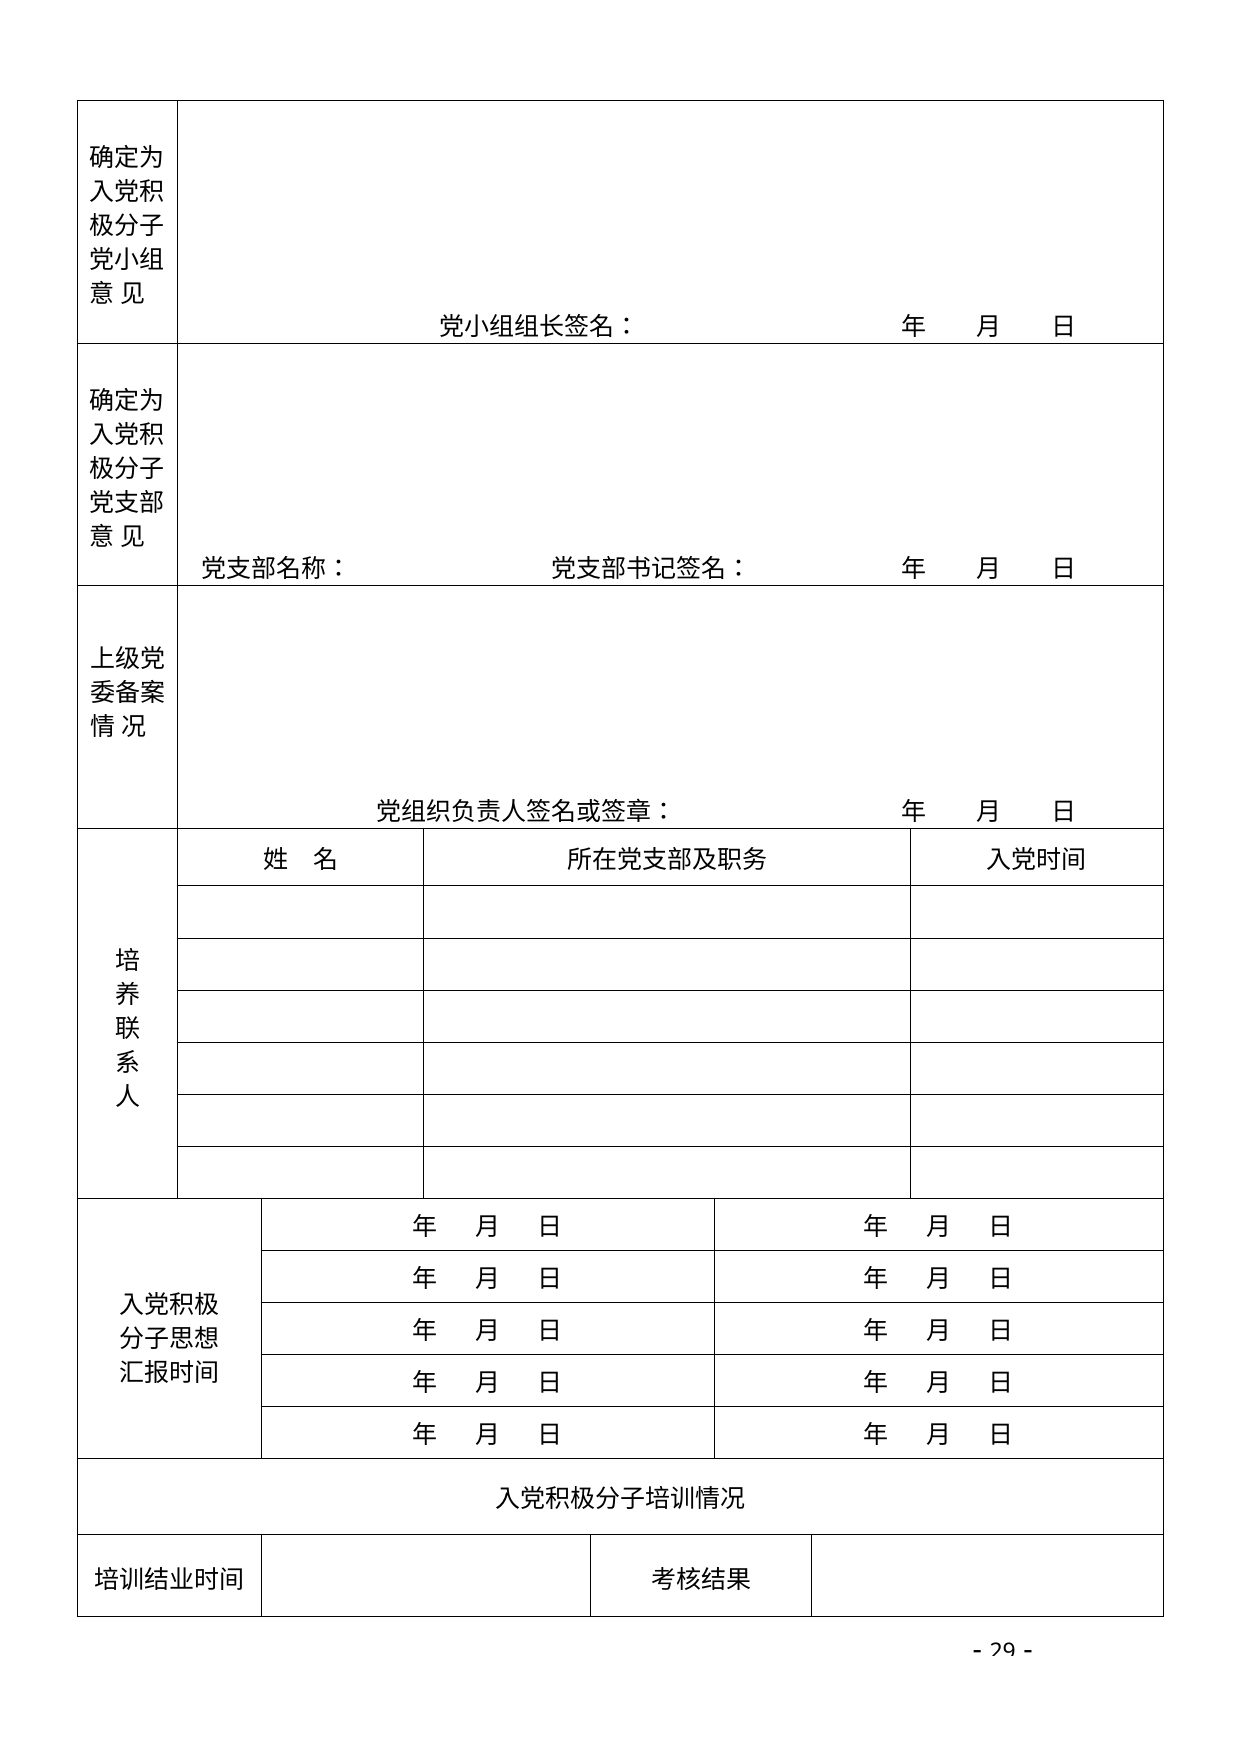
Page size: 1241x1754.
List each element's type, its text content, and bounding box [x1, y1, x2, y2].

table_cell [424, 886, 910, 937]
table_cell [424, 1147, 910, 1198]
table_cell 所在党支部及职务 [424, 829, 910, 885]
table_cell 年 月 日 [262, 1303, 714, 1354]
table_cell [178, 939, 423, 989]
table_cell 年 月 日 [715, 1407, 1163, 1458]
table_cell [424, 991, 910, 1042]
table_cell 党组织负责人签名或签章： 年 月 日 [178, 586, 1163, 827]
table_cell 入党积极分子思想汇报时间 [78, 1199, 261, 1458]
table_cell [812, 1535, 1163, 1616]
table_cell [178, 991, 423, 1042]
table_cell [178, 1043, 423, 1094]
table_cell 上级党委备案情 况 [78, 586, 177, 827]
table_cell 年 月 日 [715, 1355, 1163, 1406]
table_header 确定为入党积极分子党小组意 见 [78, 101, 177, 342]
table_cell [178, 1147, 423, 1198]
table_cell 年 月 日 [715, 1303, 1163, 1354]
table_cell 考核结果 [591, 1535, 811, 1616]
table_cell [178, 1095, 423, 1146]
table_cell [911, 991, 1163, 1042]
table_cell 培养联系人 [78, 829, 177, 1198]
table_cell 年 月 日 [262, 1251, 714, 1302]
table_cell 年 月 日 [262, 1355, 714, 1406]
table_cell [911, 1043, 1163, 1094]
table_cell [911, 1147, 1163, 1198]
table_cell [911, 1095, 1163, 1146]
table_header 党小组组长签名： 年 月 日 [178, 101, 1163, 342]
table_cell 党支部名称： 党支部书记签名： 年 月 日 [178, 344, 1163, 585]
table_cell 年 月 日 [715, 1199, 1163, 1250]
table_cell 姓 名 [178, 829, 423, 885]
table_cell 年 月 日 [262, 1407, 714, 1458]
table_cell [424, 1043, 910, 1094]
table_cell [424, 1095, 910, 1146]
table_cell 年 月 日 [262, 1199, 714, 1250]
table_cell 入党时间 [911, 829, 1163, 885]
table_cell 确定为入党积极分子党支部意 见 [78, 344, 177, 585]
table_cell [911, 939, 1163, 989]
table_cell 培训结业时间 [78, 1535, 261, 1616]
table_cell [911, 886, 1163, 937]
table_cell [262, 1535, 590, 1616]
table_cell [178, 886, 423, 937]
table_cell [424, 939, 910, 989]
table_cell 入党积极分子培训情况 [78, 1459, 1163, 1534]
table_cell 年 月 日 [715, 1251, 1163, 1302]
